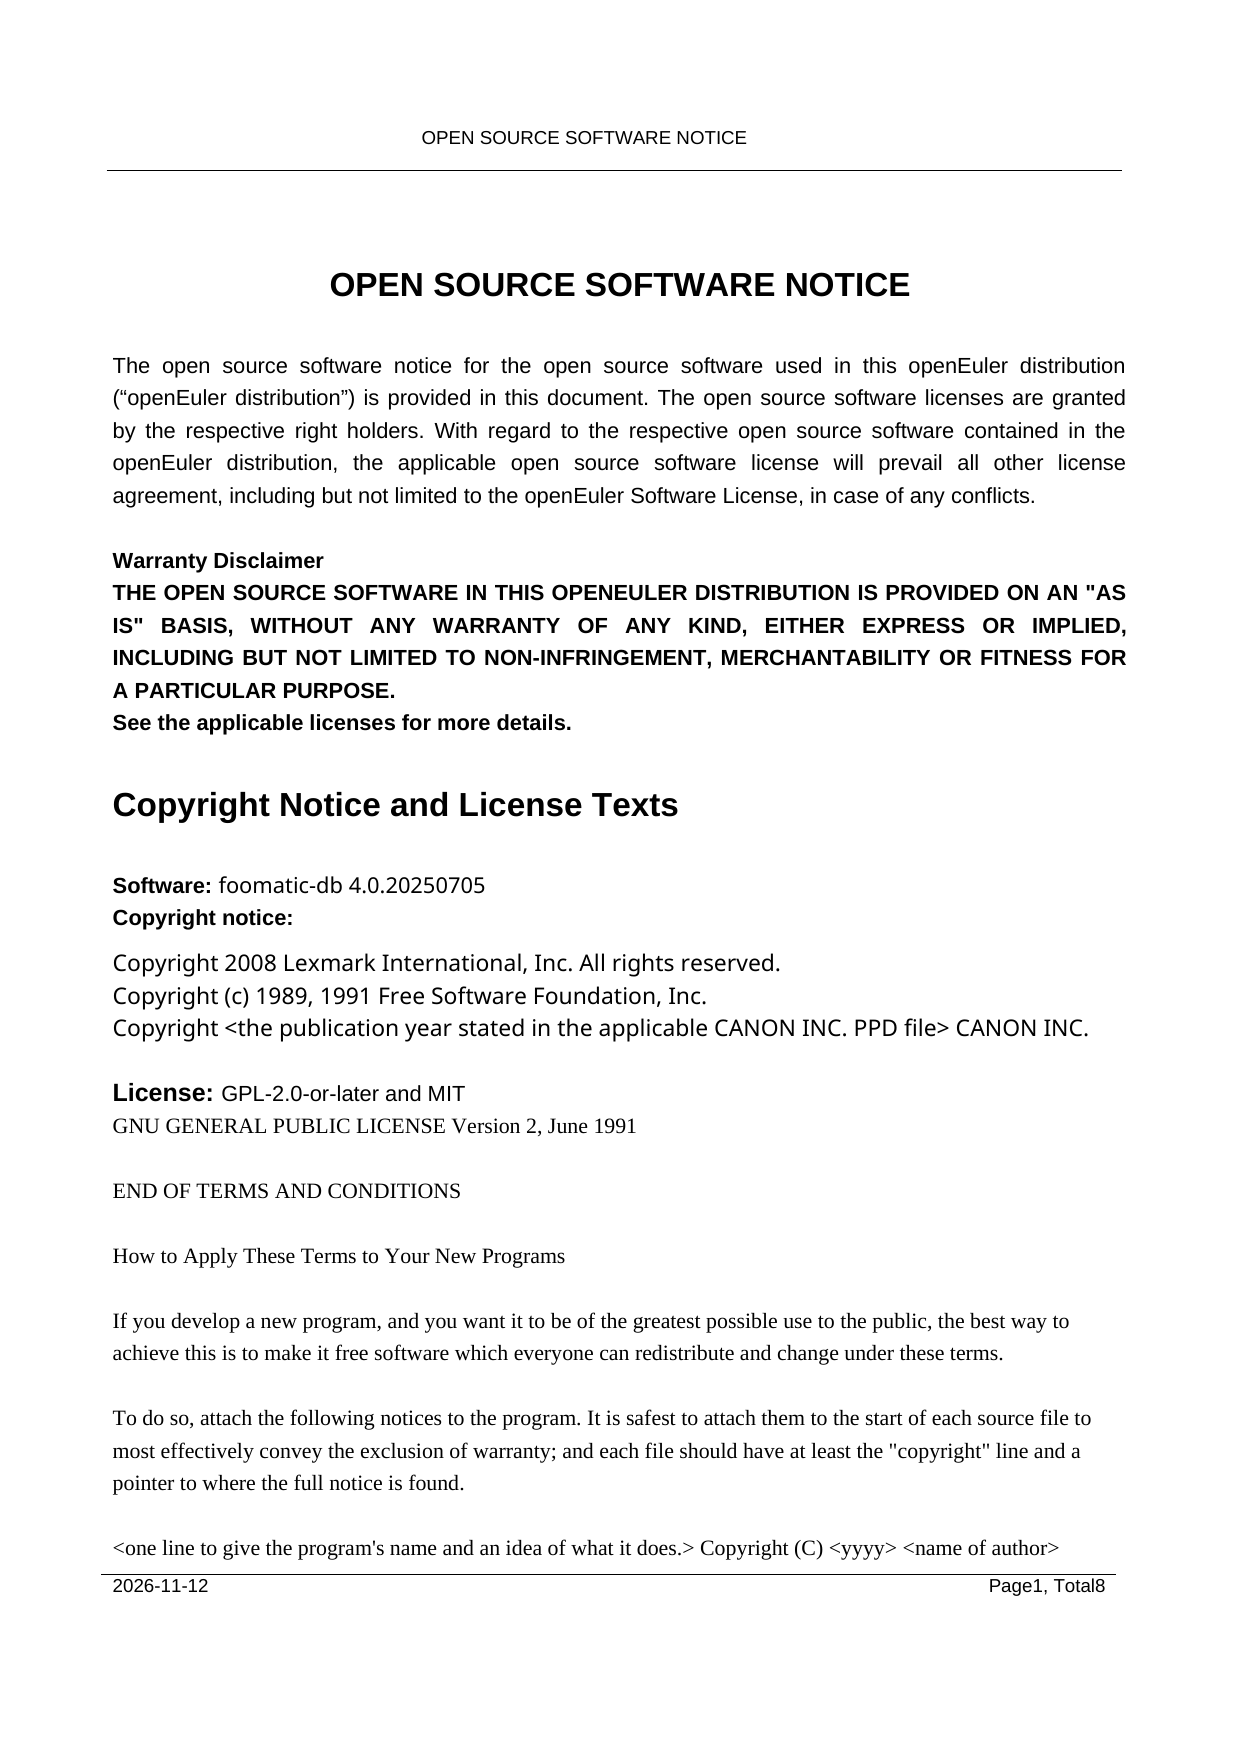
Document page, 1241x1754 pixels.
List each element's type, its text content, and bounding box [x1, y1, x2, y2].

text The open source software notice for the open source software used in this openEuler distribution (“openEuler distribution”) is provided in this document. The open source software licenses are granted by the respective right holders. With regard to the respective open source software contained in the openEuler distribution, the applicable open source software license will prevail all other license agreement, including but not limited to the openEuler Software License, in case of any conflicts. [112, 349, 1128, 511]
text Copyright notice: [112, 901, 1128, 934]
text THE OPEN SOURCE SOFTWARE IN THIS OPENEULER DISTRIBUTION IS PROVIDED ON AN "AS IS" BASIS, WITHOUT ANY WARRANTY OF ANY KIND, EITHER EXPRESS OR IMPLIED, INCLUDING BUT NOT LIMITED TO NON-INFRINGEMENT, MERCHANTABILITY OR FITNESS FOR A PARTICULAR PURPOSE. See the applicable licenses for more details. [112, 576, 1128, 739]
text Copyright Notice and License Texts [112, 771, 1128, 836]
text OPEN SOURCE SOFTWARE NOTICE [112, 251, 1128, 316]
text License: GPL-2.0-or-later and MIT [112, 1077, 1128, 1109]
text Copyright 2008 Lexmark International, Inc. All rights reserved. Copyright (c) 1989, 1991 Free Software Foundation, Inc. Copyright <the publication year stated in the applicable CANON INC. PPD file> CANON INC. [112, 947, 1128, 1077]
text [112, 1109, 1128, 1564]
text Warranty Disclaimer [112, 544, 1128, 576]
title Software: foomatic-db 4.0.20250705 [112, 869, 1128, 901]
